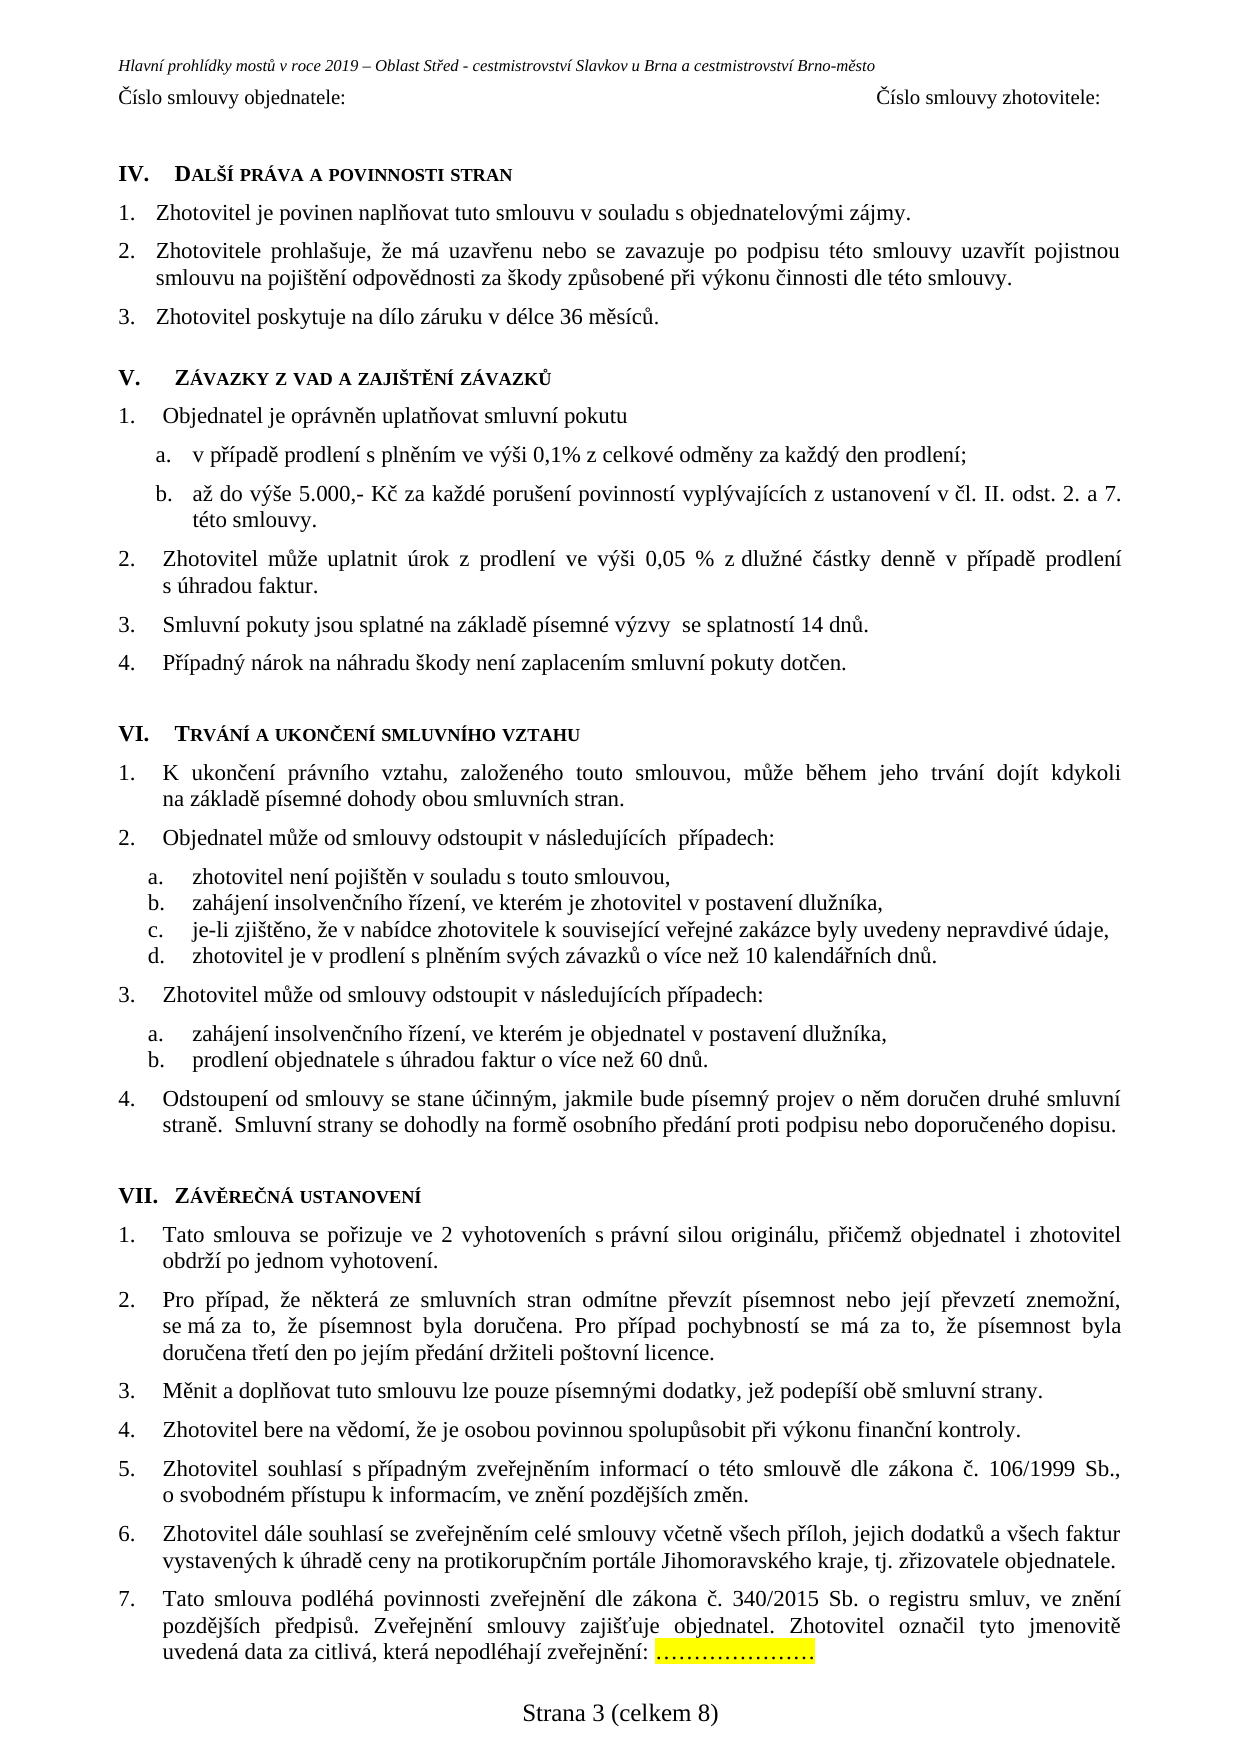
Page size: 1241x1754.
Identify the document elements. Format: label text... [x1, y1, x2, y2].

list zhotovitel není pojištěn v souladu s touto smlouvou, [148, 863, 1122, 889]
list Tato smlouva se pořizuje ve 2 vyhotoveních s právní silou originálu, přičemž objednatel i zhotovitel obdrží po jednom vyhotovení. [118, 1221, 1122, 1273]
list Zhotovitel může uplatnit úrok z prodlení ve výši 0,05 % z dlužné částky denně v případě prodlení s úhradou faktur. [118, 545, 1122, 598]
list Smluvní pokuty jsou splatné na základě písemné výzvy se splatností 14 dnů. [118, 611, 1122, 637]
list Případný nárok na náhradu škody není zaplacením smluvní pokuty dotčen. [118, 649, 1122, 676]
list K ukončení právního vztahu, založeného touto smlouvou, může během jeho trvání dojít kdykoli na základě písemné dohody obou smluvních stran. [118, 759, 1122, 812]
list Pro případ, že některá ze smluvních stran odmítne převzít písemnost nebo její převzetí znemožní, se má za to, že písemnost byla doručena. Pro případ pochybností se má za to, že písemnost byla doručena třetí den po jejím předání držiteli poštovní licence. [118, 1286, 1122, 1365]
list Zhotovitel může od smlouvy odstoupit v následujících případech: [118, 981, 1122, 1007]
list zhotovitel je v prodlení s plněním svých závazků o více než 10 kalendářních dnů. [148, 942, 1122, 968]
list v případě prodlení s plněním ve výši 0,1% z celkové odměny za každý den prodlení; [155, 441, 1122, 468]
list Zhotovitel je povinen naplňovat tuto smlouvu v souladu s objednatelovými zájmy. [118, 199, 1122, 225]
list Závěrečná ustanovení [118, 1182, 1122, 1208]
list zahájení insolvenčního řízení, ve kterém je zhotovitel v postavení dlužníka, [148, 889, 1122, 916]
list zahájení insolvenčního řízení, ve kterém je objednatel v postavení dlužníka, [148, 1020, 1122, 1046]
list Zhotovitele prohlašuje, že má uzavřenu nebo se zavazuje po podpisu této smlouvy uzavřít pojistnou smlouvu na pojištění odpovědnosti za škody způsobené při výkonu činnosti dle této smlouvy. [118, 237, 1122, 290]
list Zhotovitel dále souhlasí se zveřejněním celé smlouvy včetně všech příloh, jejich dodatků a všech faktur vystavených k úhradě ceny na protikorupčním portále Jihomoravského kraje, tj. zřizovatele objednatele. [118, 1520, 1122, 1573]
list Objednatel je oprávněn uplatňovat smluvní pokutu [118, 402, 1122, 429]
list Zhotovitel souhlasí s případným zveřejněním informací o této smlouvě dle zákona č. 106/1999 Sb., o svobodném přístupu k informacím, ve znění pozdějších změn. [118, 1455, 1122, 1508]
list prodlení objednatele s úhradou faktur o více než 60 dnů. [148, 1046, 1122, 1072]
list Měnit a doplňovat tuto smlouvu lze pouze písemnými dodatky, jež podepíší obě smluvní strany. [118, 1377, 1122, 1404]
list Další práva a povinnosti stran [118, 160, 1122, 186]
list Zhotovitel poskytuje na dílo záruku v délce 36 měsíců. [118, 303, 1122, 329]
list Tato smlouva podléhá povinnosti zveřejnění dle zákona č. 340/2015 Sb. o registru smluv, ve znění pozdějších předpisů. Zveřejnění smlouvy zajišťuje objednatel. Zhotovitel označil tyto jmenovitě uvedená data za citlivá, která nepodléhají zveřejnění: ………………… [118, 1586, 1122, 1664]
list Odstoupení od smlouvy se stane účinným, jakmile bude písemný projev o něm doručen druhé smluvní straně. Smluvní strany se dohodly na formě osobního předání proti podpisu nebo doporučeného dopisu. [118, 1085, 1122, 1138]
list Závazky z vad a zajištění závazků [118, 364, 1122, 390]
list Objednatel může od smlouvy odstoupit v následujících případech: [118, 824, 1122, 850]
list až do výše 5.000,- Kč za každé porušení povinností vyplývajících z ustanovení v čl. II. odst. 2. a 7. této smlouvy. [155, 480, 1122, 533]
list Zhotovitel bere na vědomí, že je osobou povinnou spolupůsobit při výkonu finanční kontroly. [118, 1416, 1122, 1443]
list je-li zjištěno, že v nabídce zhotovitele k související veřejné zakázce byly uvedeny nepravdivé údaje, [148, 916, 1122, 942]
list Trvání a ukončení smluvního vztahu [118, 720, 1122, 746]
